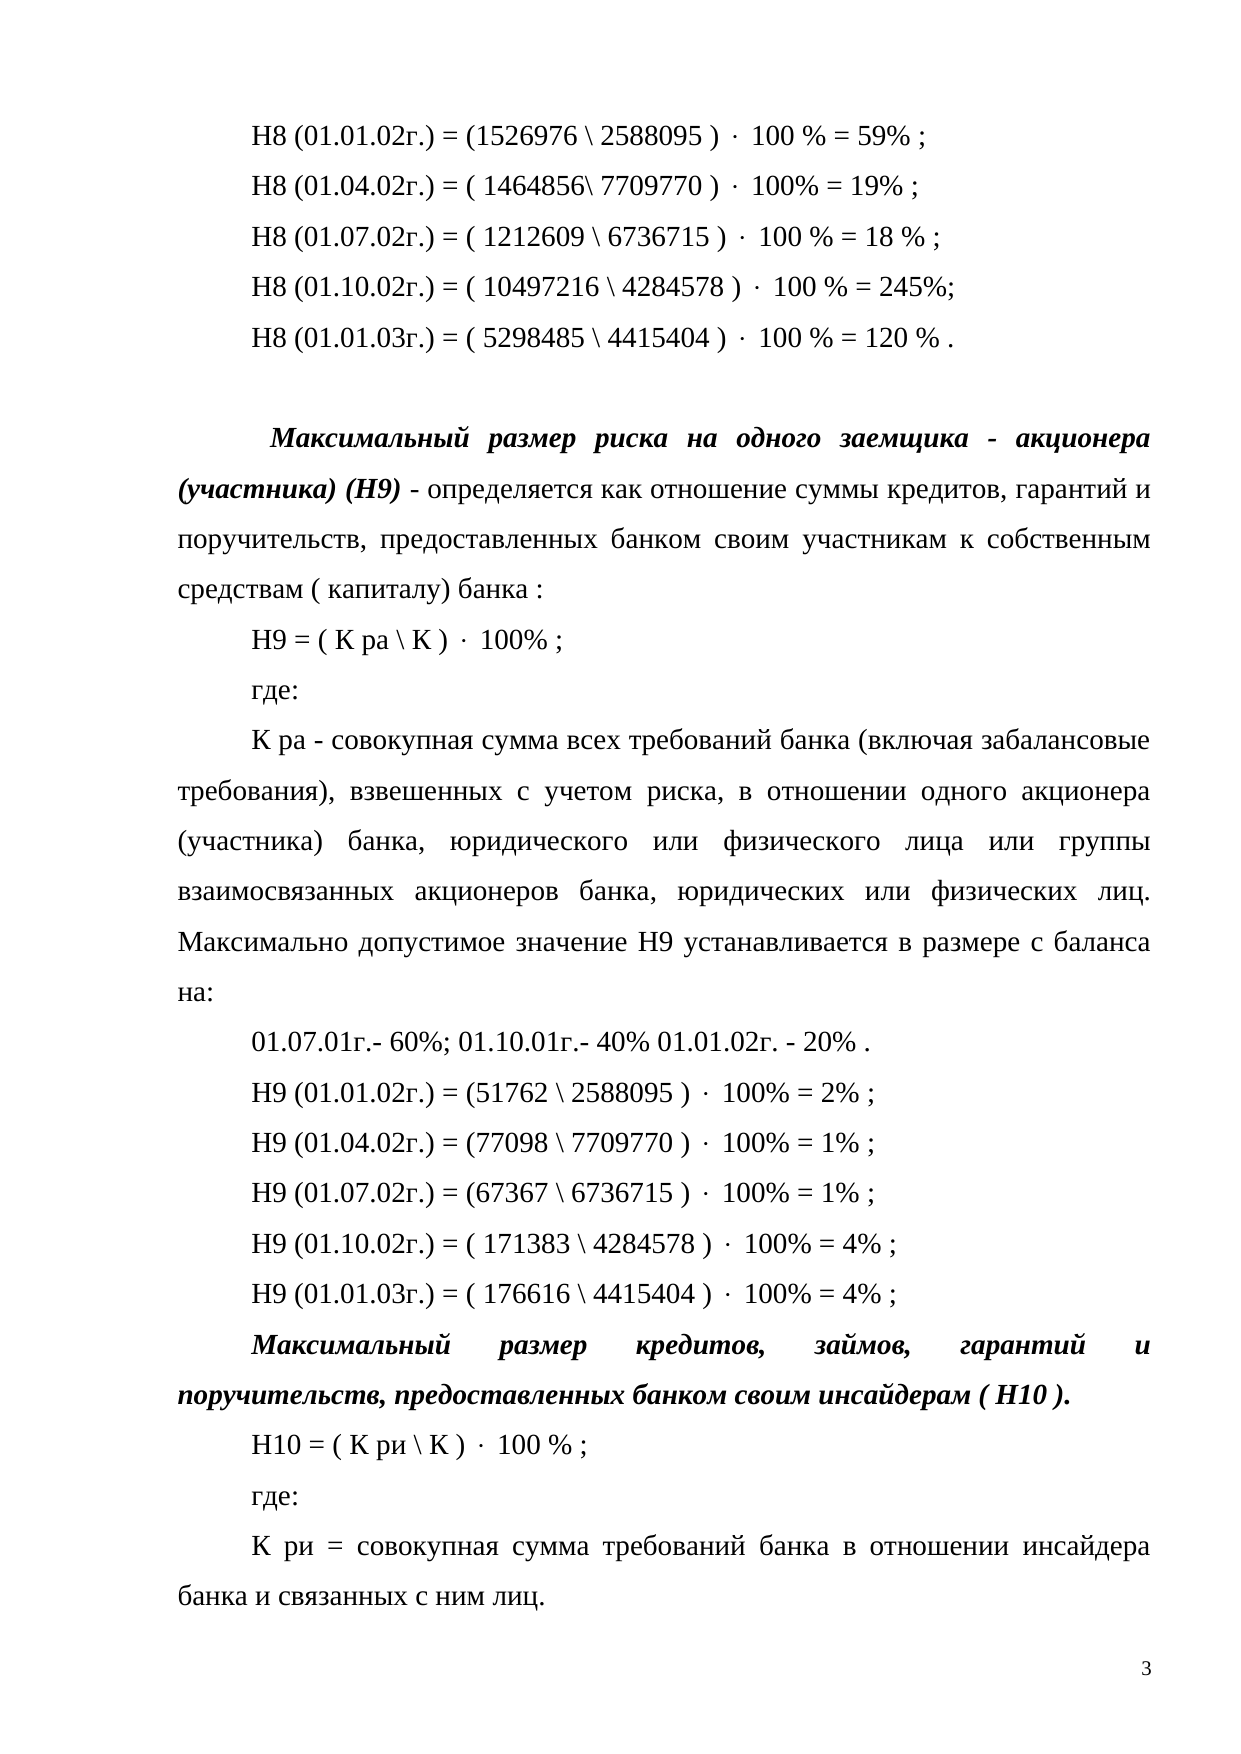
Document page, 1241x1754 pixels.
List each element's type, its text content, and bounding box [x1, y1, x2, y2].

list Н10 = ( К ри \ К ) 100 % ; [177, 1427, 1152, 1461]
list Н9 (01.01.02г.) = (51762 \ 2588095 ) 100% = 2% ; [177, 1075, 1152, 1108]
list Н9 (01.10.02г.) = ( 171383 \ 4284578 ) 100% = 4% ; [177, 1226, 1152, 1259]
list К ри = совокупная сумма требований банка в отношении инсайдера банка и связанных с ним лиц. [177, 1528, 1152, 1612]
list К ра - совокупная сумма всех требований банка (включая забалансовые требования), взвешенных с учетом риска, в отношении одного акционера (участника) банка, юридического или физического лица или группы взаимосвязанных акционеров банка, юридических или физических лиц. Максимально допустимое значение Н9 устанавливается в размере с баланса на: [177, 722, 1152, 1008]
list 01.07.01г.- 60%; 01.10.01г.- 40% 01.01.02г. - 20% . [177, 1024, 1152, 1058]
list Н8 (01.07.02г.) = ( 1212609 \ 6736715 ) 100 % = 18 % ; [177, 219, 1152, 253]
list Н8 (01.01.03г.) = ( 5298485 \ 4415404 ) 100 % = 120 % . [177, 320, 1152, 353]
list где: [177, 672, 1152, 706]
list Н9 (01.01.03г.) = ( 176616 \ 4415404 ) 100% = 4% ; [177, 1276, 1152, 1310]
list Н8 (01.04.02г.) = ( 1464856\ 7709770 ) 100% = 19% ; [177, 168, 1152, 202]
list Н9 (01.04.02г.) = (77098 \ 7709770 ) 100% = 1% ; [177, 1125, 1152, 1159]
list Н9 = ( К ра \ К ) 100% ; [177, 622, 1152, 655]
list Н8 (01.01.02г.) = (1526976 \ 2588095 ) 100 % = 59% ; [177, 118, 1152, 152]
list Н9 (01.07.02г.) = (67367 \ 6736715 ) 100% = 1% ; [177, 1176, 1152, 1209]
list Максимальный размер кредитов, займов, гарантий и поручительств, предоставленных банком своим инсайдерам ( Н10 ). [177, 1327, 1152, 1411]
list где: [177, 1478, 1152, 1511]
list Н8 (01.10.02г.) = ( 10497216 \ 4284578 ) 100 % = 245%; [177, 269, 1152, 303]
list Максимальный размер риска на одного заемщика - акционера (участника) (Н9) - определяется как отношение суммы кредитов, гарантий и поручительств, предоставленных банком своим участникам к собственным средствам ( капиталу) банка : [177, 421, 1152, 605]
